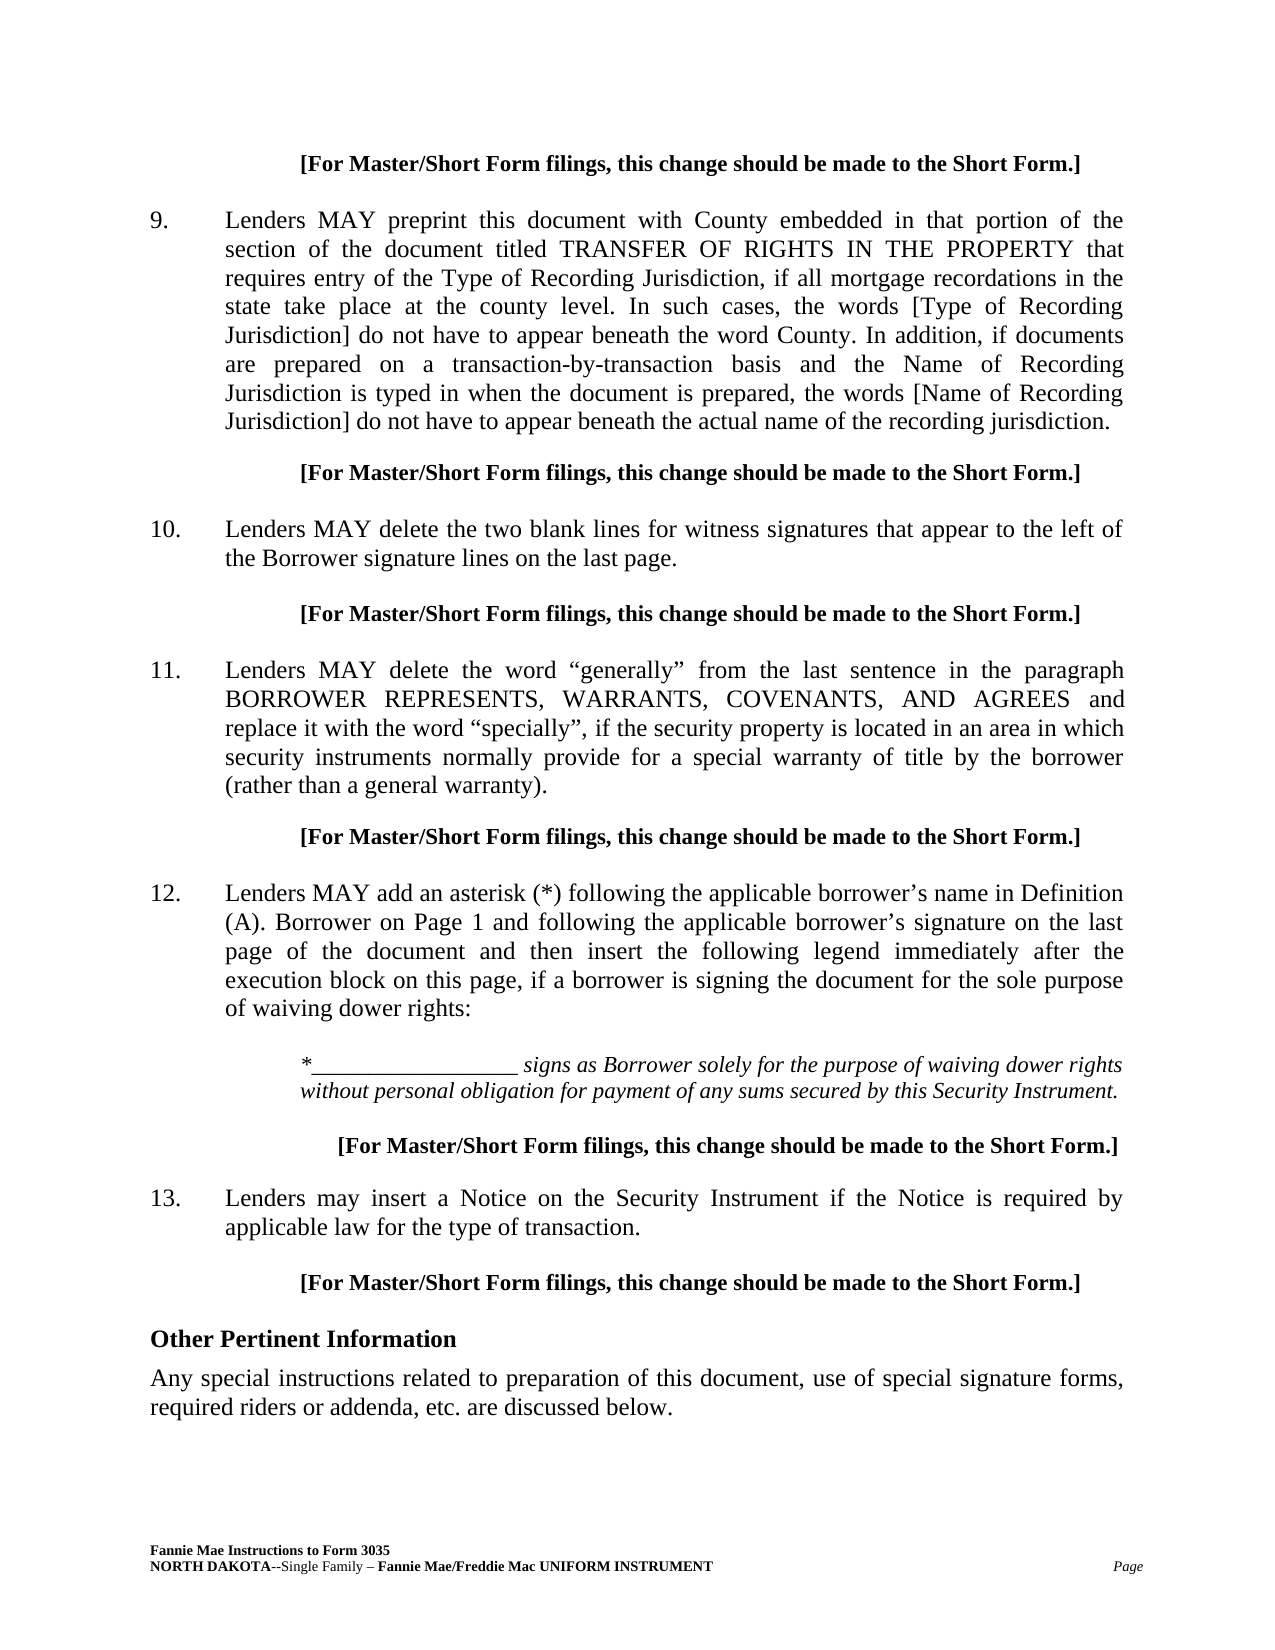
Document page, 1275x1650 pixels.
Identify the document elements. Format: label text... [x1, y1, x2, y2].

text [For Master/Short Form filings, this change should be made to the Short Form.] [300, 1269, 1125, 1296]
text Any special instructions related to preparation of this document, use of special signature forms, required riders or addenda, etc. are discussed below. [150, 1363, 1125, 1421]
text *__________________ signs as Borrower solely for the purpose of waiving dower rights without personal obligation for payment of any sums secured by this Security Instrument. [300, 1051, 1125, 1104]
text [For Master/Short Form filings, this change should be made to the Short Form.] [300, 459, 1125, 486]
text [For Master/Short Form filings, this change should be made to the Short Form.] [300, 601, 1125, 627]
text 13. Lenders may insert a Notice on the Security Instrument if the Notice is required by applicable law for the type of transaction. [150, 1183, 1125, 1240]
text 11. Lenders delete the word “generally” from the last sentence in the paragraph BORROWER REPRESENTS, WARRANTS, COVENANTS, AND AGREES and replace it with the word “specially”, if the security property is located in an area in which security instruments normally provide for a special warranty of title by the borrower (rather than a general warranty). [150, 656, 1125, 799]
text [For Master/Short Form filings, this change should be made to the Short Form.] [300, 150, 1125, 176]
text 10. Lenders delete the two blank lines for witness signatures that appear to the left of the Borrower signature lines on the last page. [150, 514, 1125, 572]
text Other Pertinent Information [150, 1324, 1125, 1353]
text [For Master/Short Form filings, this change should be made to the Short Form.] [300, 823, 1125, 850]
text [For Master/Short Form filings, this change should be made to the Short Form.] [337, 1132, 1125, 1159]
text 12. Lenders add an asterisk (*) following the applicable borrower’s name in Definition (A). Borrower on Page 1 and following the applicable borrower’s signature on the last page of the document and then insert the following legend immediately after the execution block on this page, if a borrower is signing the document for the sole purpose of waiving dower rights: [150, 878, 1125, 1022]
text 9. Lenders preprint this document with County embedded in that portion of the section of the document titled TRANSFER OF RIGHTS IN THE PROPERTY that requires entry of the Type of Recording Jurisdiction, if all mortgage recordations in the state take place at the county level. In such cases, the words [Type of Recording Jurisdiction] do not have to appear beneath the word County. In addition, if documents are prepared on a transaction-by-transaction basis and the Name of Recording Jurisdiction is typed in when the document is prepared, the words [Name of Recording Jurisdiction] do not have to appear beneath the actual name of the recording jurisdiction. [150, 205, 1125, 435]
